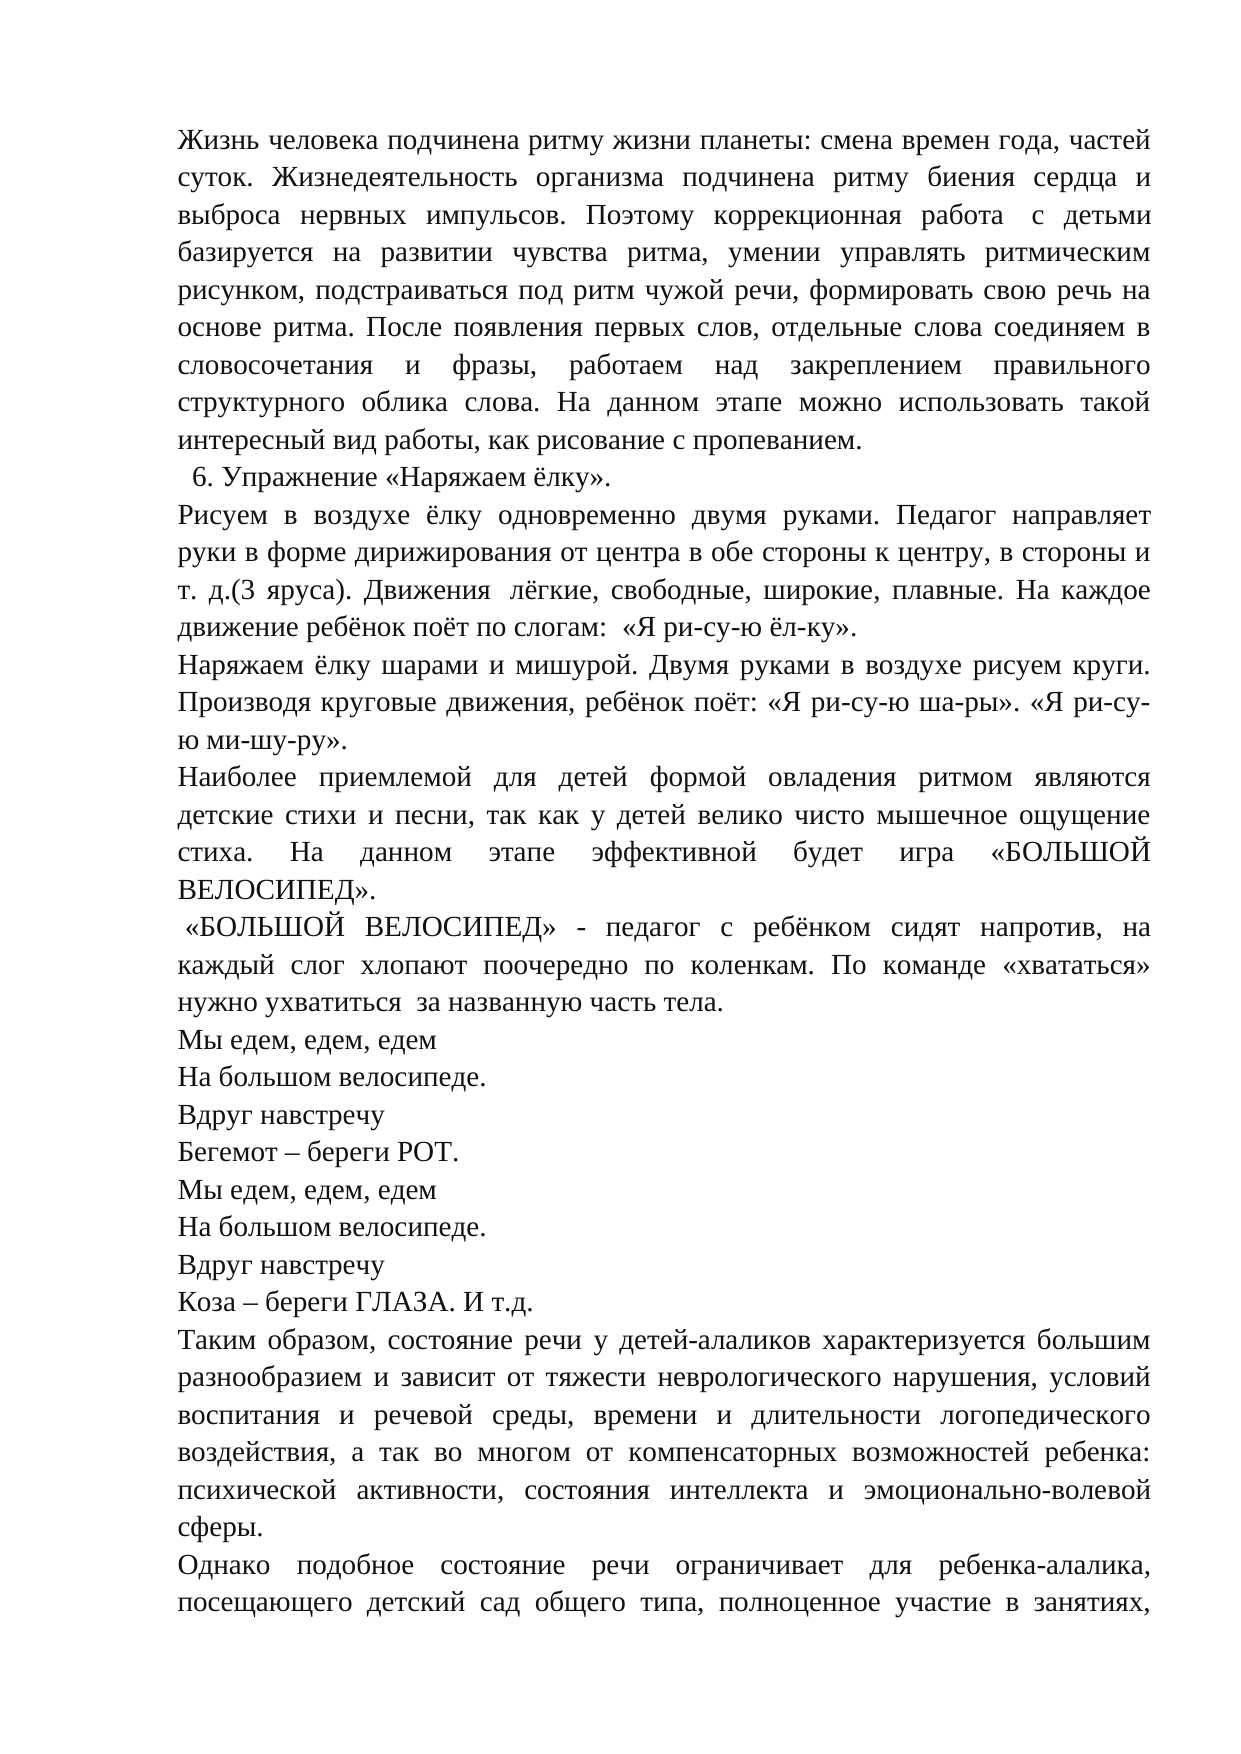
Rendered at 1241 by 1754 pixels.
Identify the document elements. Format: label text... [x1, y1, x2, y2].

text Мы едем, едем, едем [177, 1168, 1152, 1206]
text Вдруг навстречу [177, 1093, 1152, 1131]
text Жизнь человека подчинена ритму жизни планеты: смена времен года, частей суток. Жизнедеятельность организма подчинена ритму биения сердца и выброса нервных импульсов. Поэтому коррекционная работа с детьми базируется на развитии чувства ритма, умении управлять ритмическим рисунком, подстраиваться под ритм чужой речи, формировать свою речь на основе ритма. После появления первых слов, отдельные слова соединяем в словосочетания и фразы, работаем над закреплением правильного структурного облика слова. На данном этапе можно использовать такой интересный вид работы, как рисование с пропеванием. [177, 118, 1152, 456]
text 6. Упражнение «Наряжаем ёлку». [177, 456, 1152, 493]
text Наиболее приемлемой для детей формой овладения ритмом являются детские стихи и песни, так как у детей велико чисто мышечное ощущение стиха. На данном этапе эффективной будет игра «БОЛЬШОЙ ВЕЛОСИПЕД». [177, 756, 1152, 906]
text Мы едем, едем, едем [177, 1018, 1152, 1056]
text Коза – береги ГЛАЗА. И т.д. [177, 1281, 1152, 1318]
text «БОЛЬШОЙ ВЕЛОСИПЕД» - педагог с ребёнком сидят напротив, на каждый слог хлопают поочередно по коленкам. По команде «хвататься» нужно ухватиться за названную часть тела. [177, 906, 1152, 1018]
text На большом велосипеде. [177, 1056, 1152, 1093]
text Таким образом, состояние речи у детей-алаликов характеризуется большим разнообразием и зависит от тяжести неврологического нарушения, условий воспитания и речевой среды, времени и длительности логопедического воздействия, а так во многом от компенсаторных возможностей ребенка: психической активности, состояния интеллекта и эмоционально-волевой сферы. [177, 1318, 1152, 1543]
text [177, 1543, 1152, 1618]
text На большом велосипеде. [177, 1206, 1152, 1243]
text Вдруг навстречу [177, 1243, 1152, 1281]
text Бегемот – береги РОТ. [177, 1131, 1152, 1168]
text Рисуем в воздухе ёлку одновременно двумя руками. Педагог направляет руки в форме дирижирования от центра в обе стороны к центру, в стороны и т. д.(3 яруса). Движения лёгкие, свободные, широкие, плавные. На каждое движение ребёнок поёт по слогам: «Я ри-су-ю ёл-ку». [177, 493, 1152, 643]
text Наряжаем ёлку шарами и мишурой. Двумя руками в воздухе рисуем круги. Производя круговые движения, ребёнок поёт: «Я ри-су-ю ша-ры». «Я ри-су-ю ми-шу-ру». [177, 643, 1152, 756]
